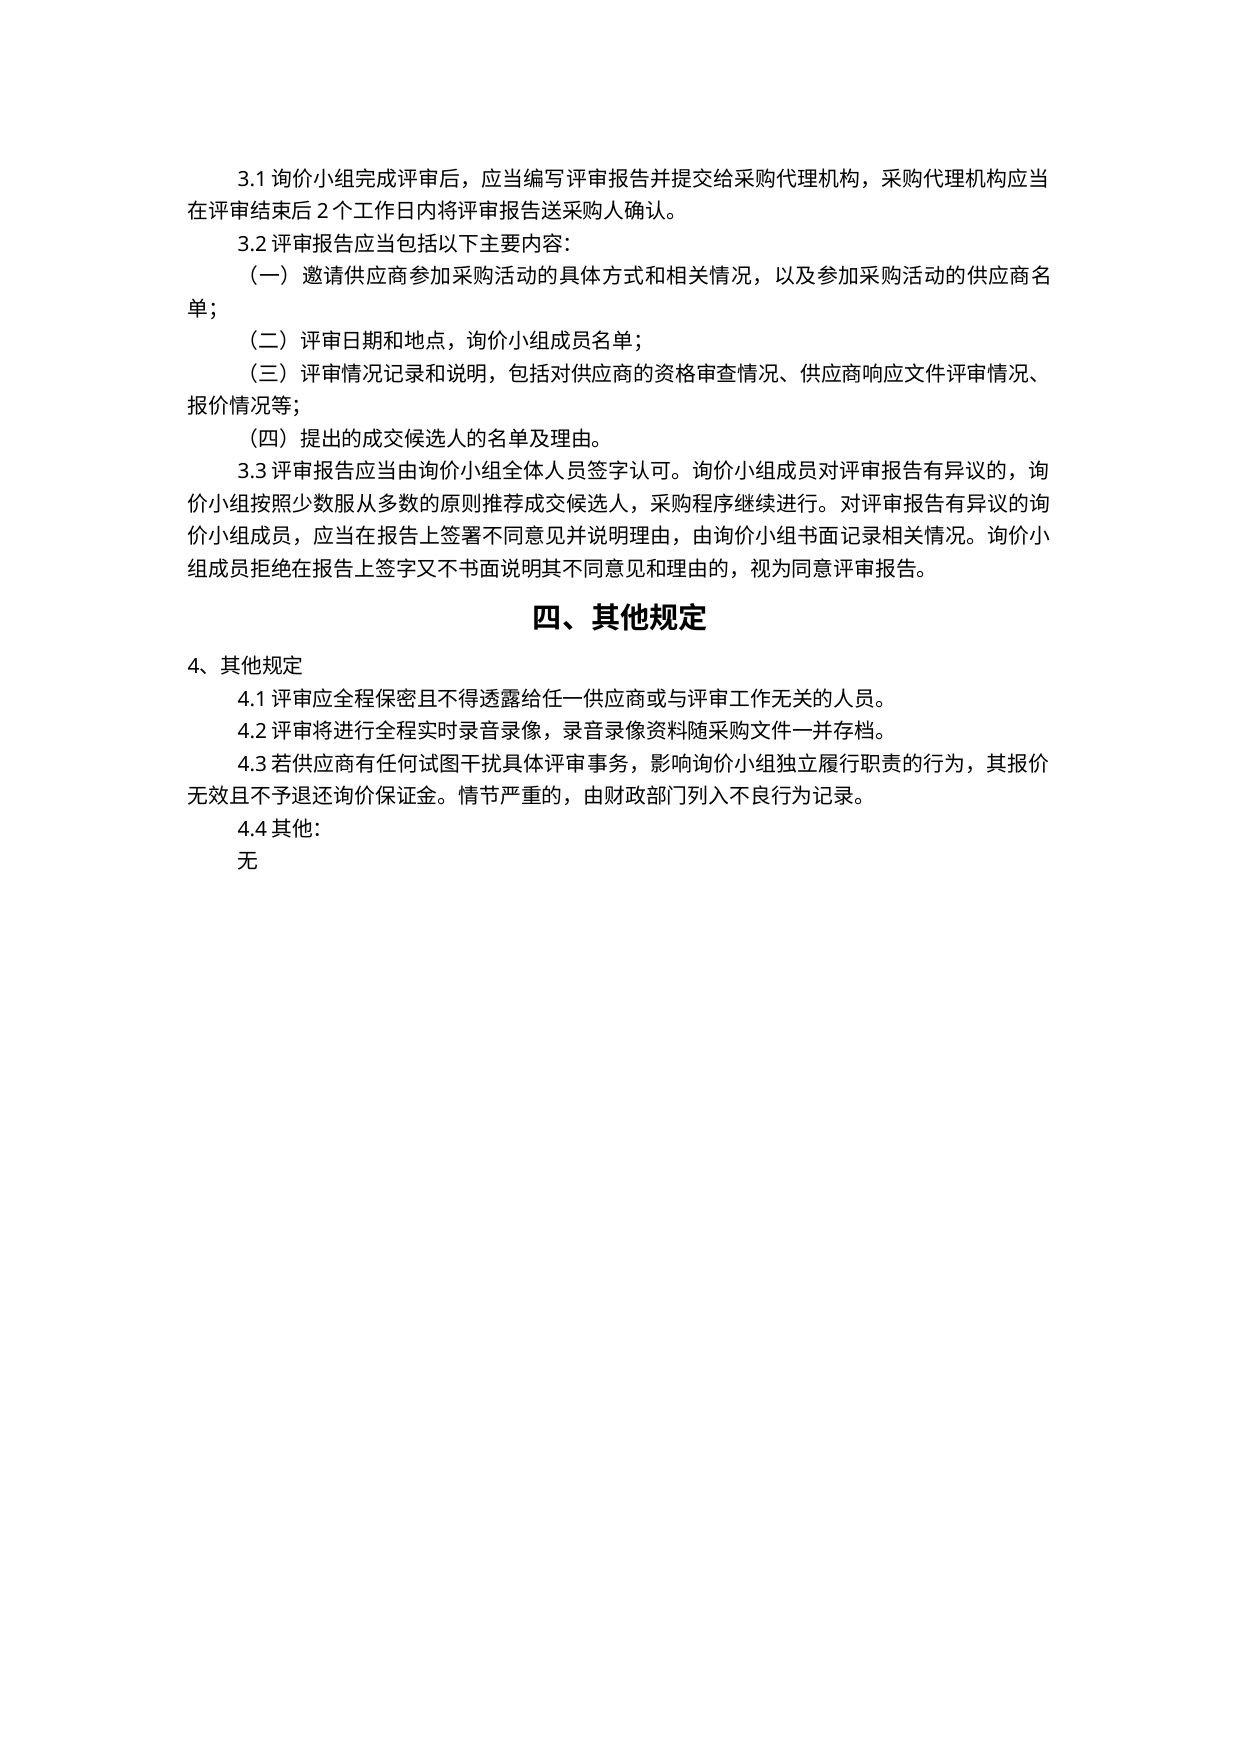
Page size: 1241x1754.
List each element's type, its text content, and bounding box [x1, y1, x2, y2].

text （一）邀请供应商参加采购活动的具体方式和相关情况，以及参加采购活动的供应商名单； [187, 259, 1053, 324]
text 3.3评审报告应当由询价小组全体人员签字认可。询价小组成员对评审报告有异议的，询价小组按照少数服从多数的原则推荐成交候选人，采购程序继续进行。对评审报告有异议的询价小组成员，应当在报告上签署不同意见并说明理由，由询价小组书面记录相关情况。询价小组成员拒绝在报告上签字又不书面说明其不同意见和理由的，视为同意评审报告。 [187, 454, 1053, 584]
text 3.2评审报告应当包括以下主要内容： [187, 227, 1053, 259]
text 四、其他规定 [187, 584, 1053, 649]
text （四）提出的成交候选人的名单及理由。 [187, 422, 1053, 454]
text 3.1询价小组完成评审后，应当编写评审报告并提交给采购代理机构，采购代理机构应当在评审结束后2个工作日内将评审报告送采购人确认。 [187, 162, 1053, 227]
text 4.1评审应全程保密且不得透露给任一供应商或与评审工作无关的人员。 [187, 682, 1053, 714]
text 无 [187, 844, 1053, 877]
text 4.2评审将进行全程实时录音录像，录音录像资料随采购文件一并存档。 [187, 714, 1053, 747]
text 4、其他规定 [187, 649, 1053, 682]
text （三）评审情况记录和说明，包括对供应商的资格审查情况、供应商响应文件评审情况、报价情况等； [187, 357, 1053, 422]
text （二）评审日期和地点，询价小组成员名单； [187, 324, 1053, 357]
text 4.3若供应商有任何试图干扰具体评审事务，影响询价小组独立履行职责的行为，其报价无效且不予退还询价保证金。情节严重的，由财政部门列入不良行为记录。 [187, 747, 1053, 812]
text 4.4其他： [187, 812, 1053, 844]
